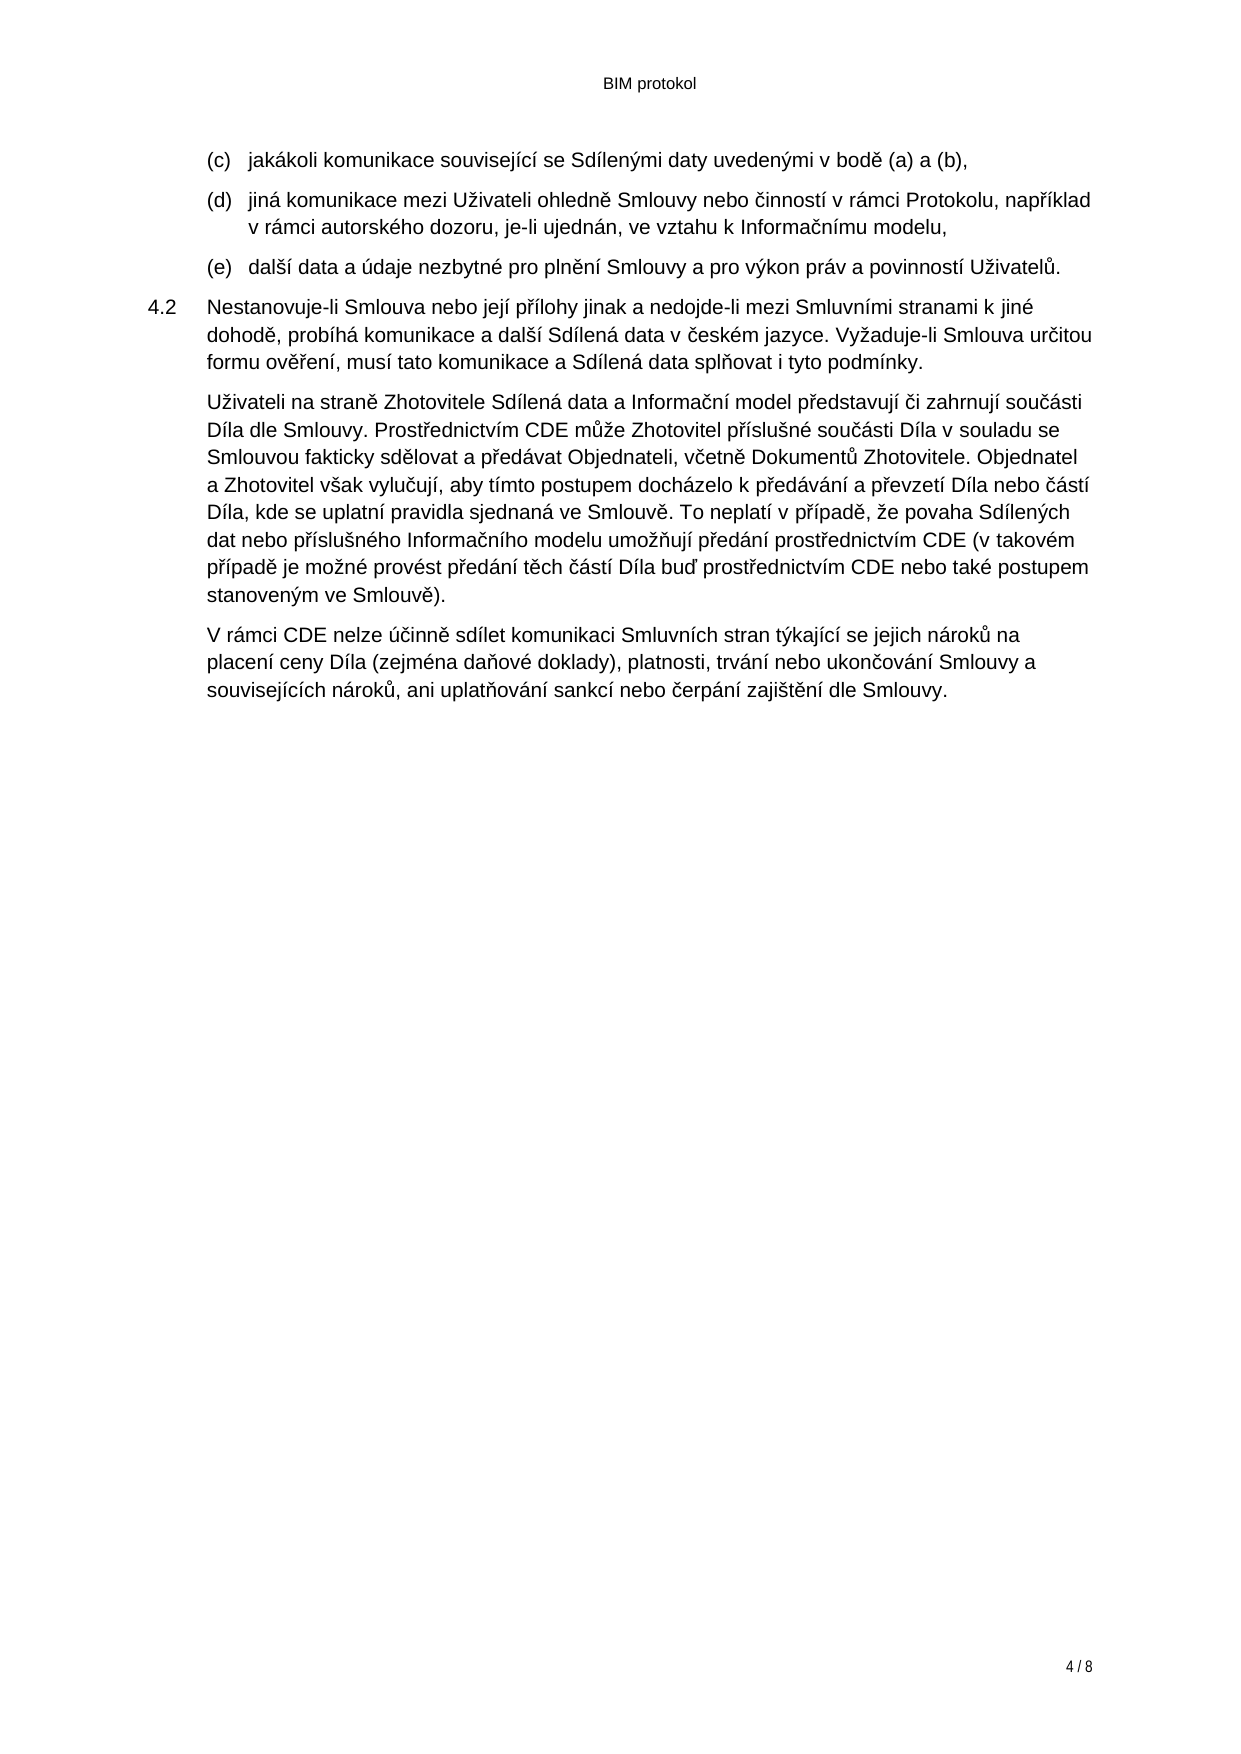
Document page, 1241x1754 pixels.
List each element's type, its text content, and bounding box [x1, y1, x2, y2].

text jiná komunikace mezi Uživateli ohledně Smlouvy nebo činností v rámci Protokolu, například v rámci autorského dozoru, je-li ujednán, ve vztahu k Informačnímu modelu, [207, 188, 1093, 239]
text další data a údaje nezbytné pro plnění Smlouvy a pro výkon práv a povinností Uživatelů. [207, 255, 1093, 279]
list Uživateli na straně Zhotovitele Sdílená data a Informační model představují či zahrnují součásti Díla dle Smlouvy. Prostřednictvím CDE může Zhotovitel příslušné součásti Díla v souladu se Smlouvou fakticky sdělovat a předávat Objednateli, včetně Dokumentů Zhotovitele. Objednatel a Zhotovitel však vylučují, aby tímto postupem docházelo k předávání a převzetí Díla nebo částí Díla, kde se uplatní pravidla sjednaná ve Smlouvě. To neplatí v případě, že povaha Sdílených dat nebo příslušného Informačního modelu umožňují předání prostřednictvím CDE (v takovém případě je možné provést předání těch částí Díla buď prostřednictvím CDE nebo také postupem stanoveným ve Smlouvě). [207, 390, 1093, 607]
text Nestanovuje-li Smlouva nebo její přílohy jinak a nedojde-li mezi Smluvními stranami k jiné dohodě, probíhá komunikace a další Sdílená data v českém jazyce. Vyžaduje-li Smlouva určitou formu ověření, musí tato komunikace a Sdílená data splňovat i tyto podmínky. [148, 295, 1093, 374]
text jakákoli komunikace související se Sdílenými daty uvedenými v bodě (a) a (b), [207, 148, 1093, 172]
text V rámci CDE nelze účinně sdílet komunikaci Smluvních stran týkající se jejich nároků na placení ceny Díla (zejména daňové doklady), platnosti, trvání nebo ukončování Smlouvy a souvisejících nároků, ani uplatňování sankcí nebo čerpání zajištění dle Smlouvy. [207, 623, 1093, 702]
